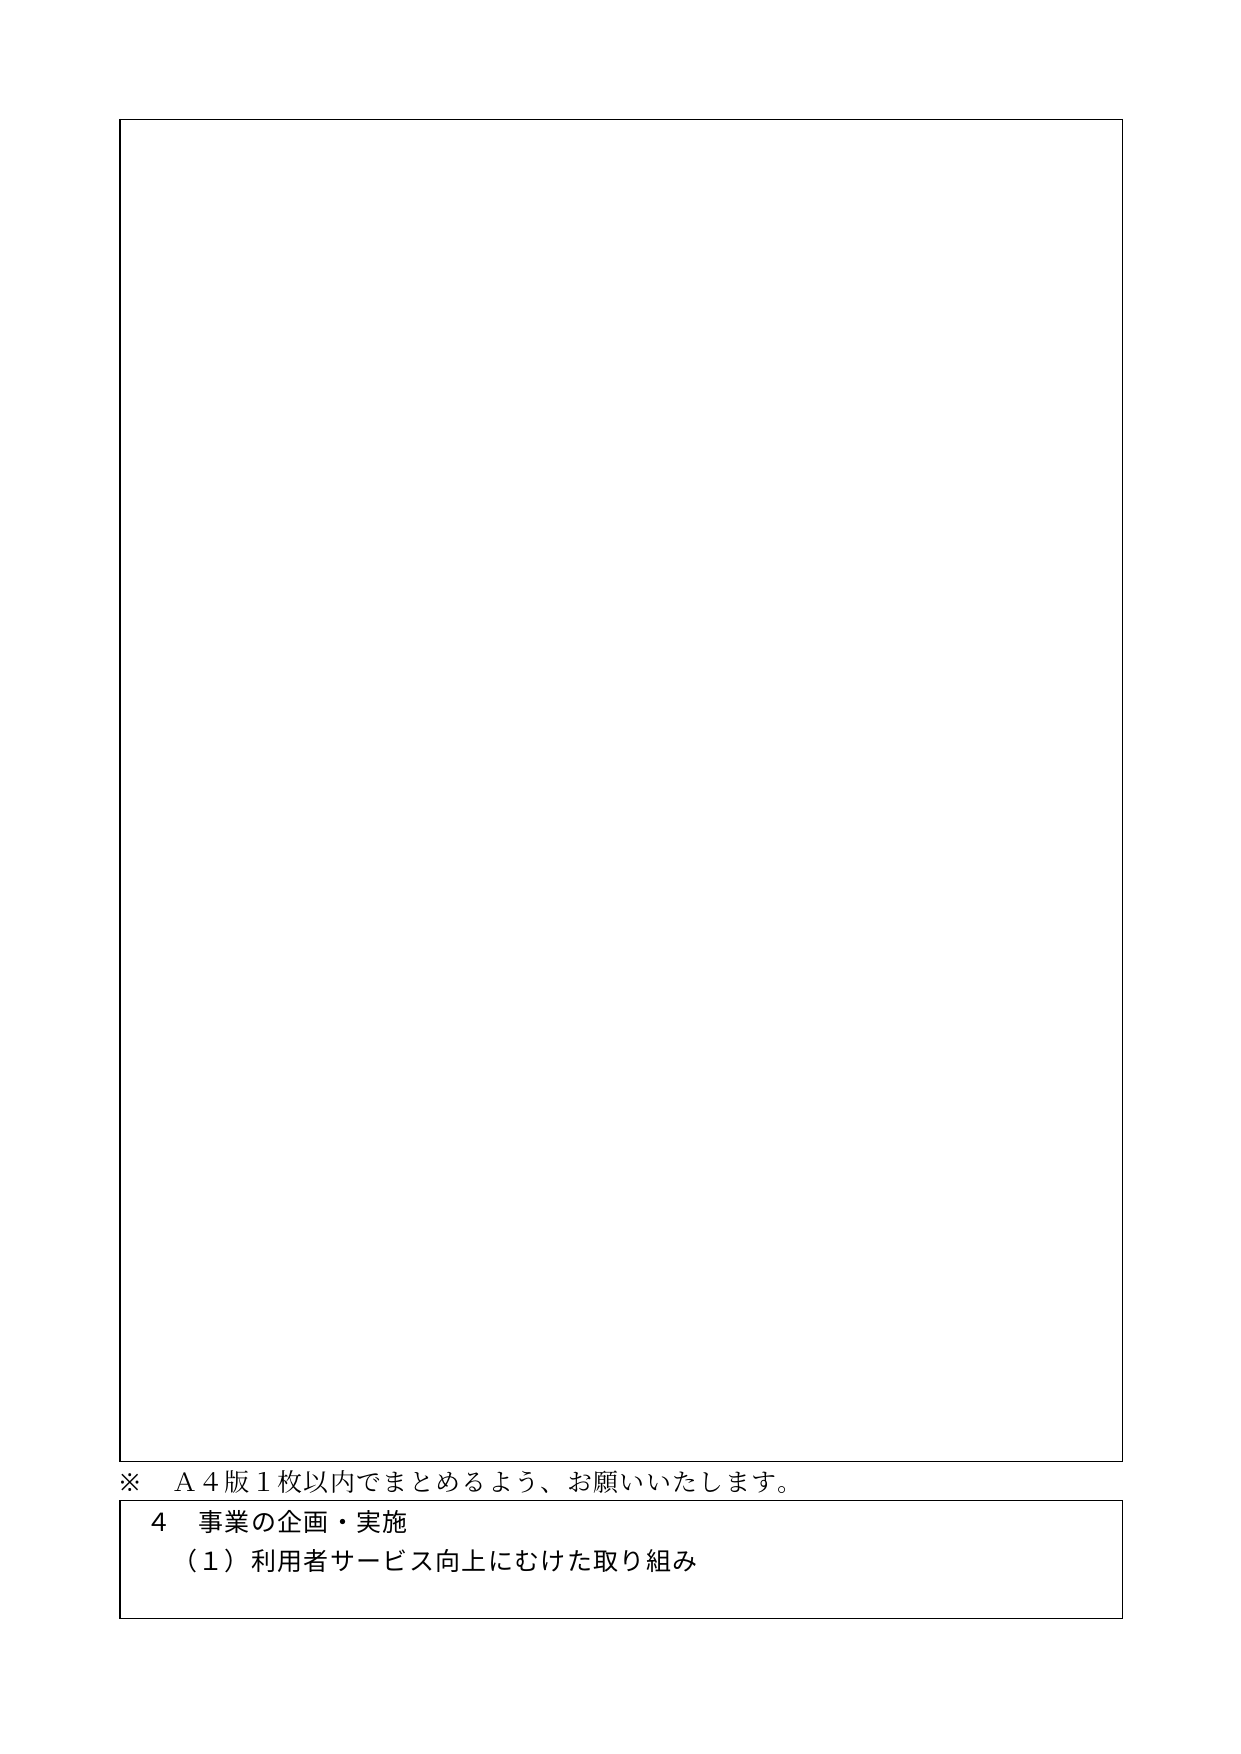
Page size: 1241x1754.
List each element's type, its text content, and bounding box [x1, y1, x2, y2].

table_header ４ 事業の企画・実施 （１）利用者サービス向上にむけた取り組み [121, 1501, 1122, 1618]
text ※ Ａ４版１枚以内でまとめるよう、お願いいたします。 [119, 1462, 1121, 1500]
table_cell [121, 120, 1122, 1461]
